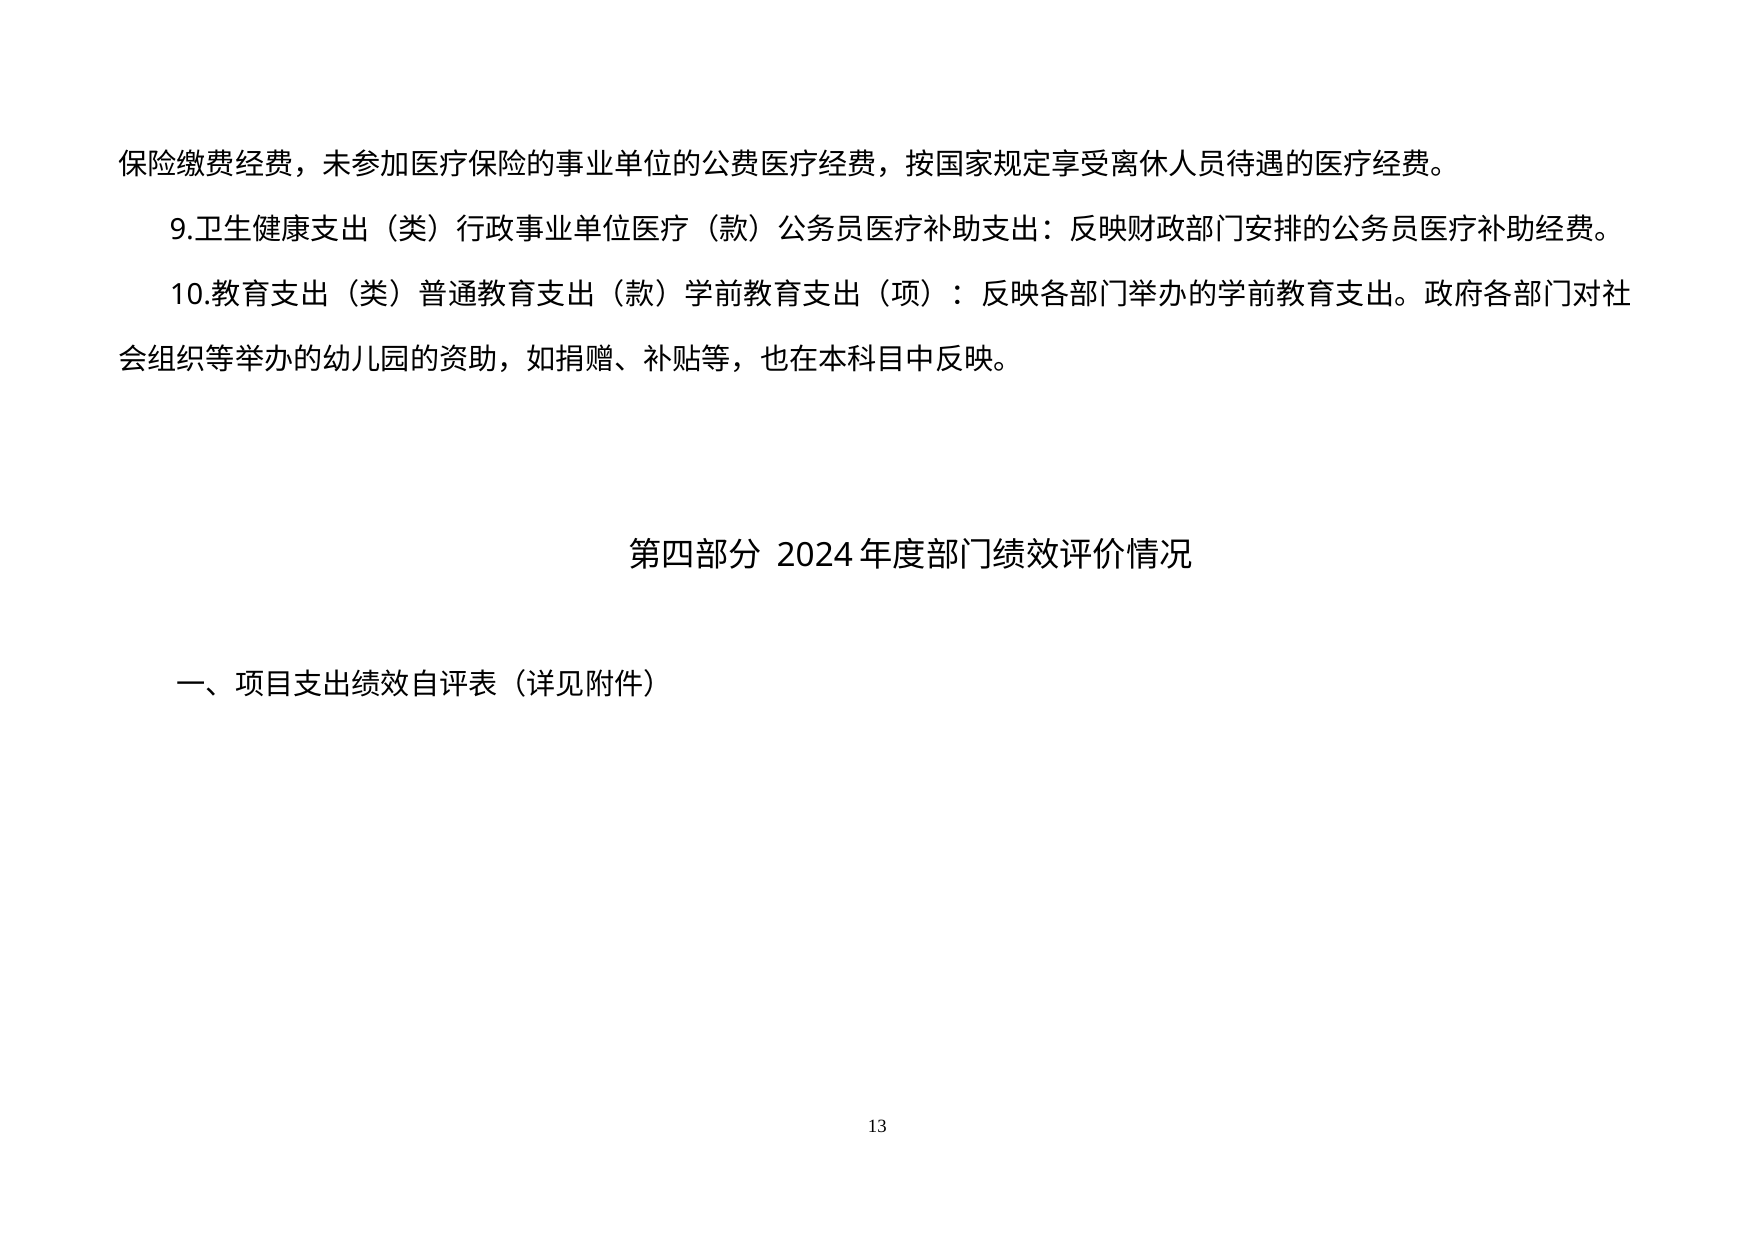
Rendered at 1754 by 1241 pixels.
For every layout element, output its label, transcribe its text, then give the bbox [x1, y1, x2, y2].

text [118, 129, 1636, 194]
text 9.卫生健康支出（类）行政事业单位医疗（款）公务员医疗补助支出：反映财政部门安排的公务员医疗补助经费。 [118, 194, 1636, 259]
text 第四部分 2024年度部门绩效评价情况 [118, 519, 1636, 584]
list 项目支出绩效自评表（详见附件） [118, 649, 1636, 714]
text 10.教育支出（类）普通教育支出（款）学前教育支出（项）：反映各部门举办的学前教育支出。政府各部门对社会组织等举办的幼儿园的资助，如捐赠、补贴等，也在本科目中反映。 [118, 259, 1636, 389]
